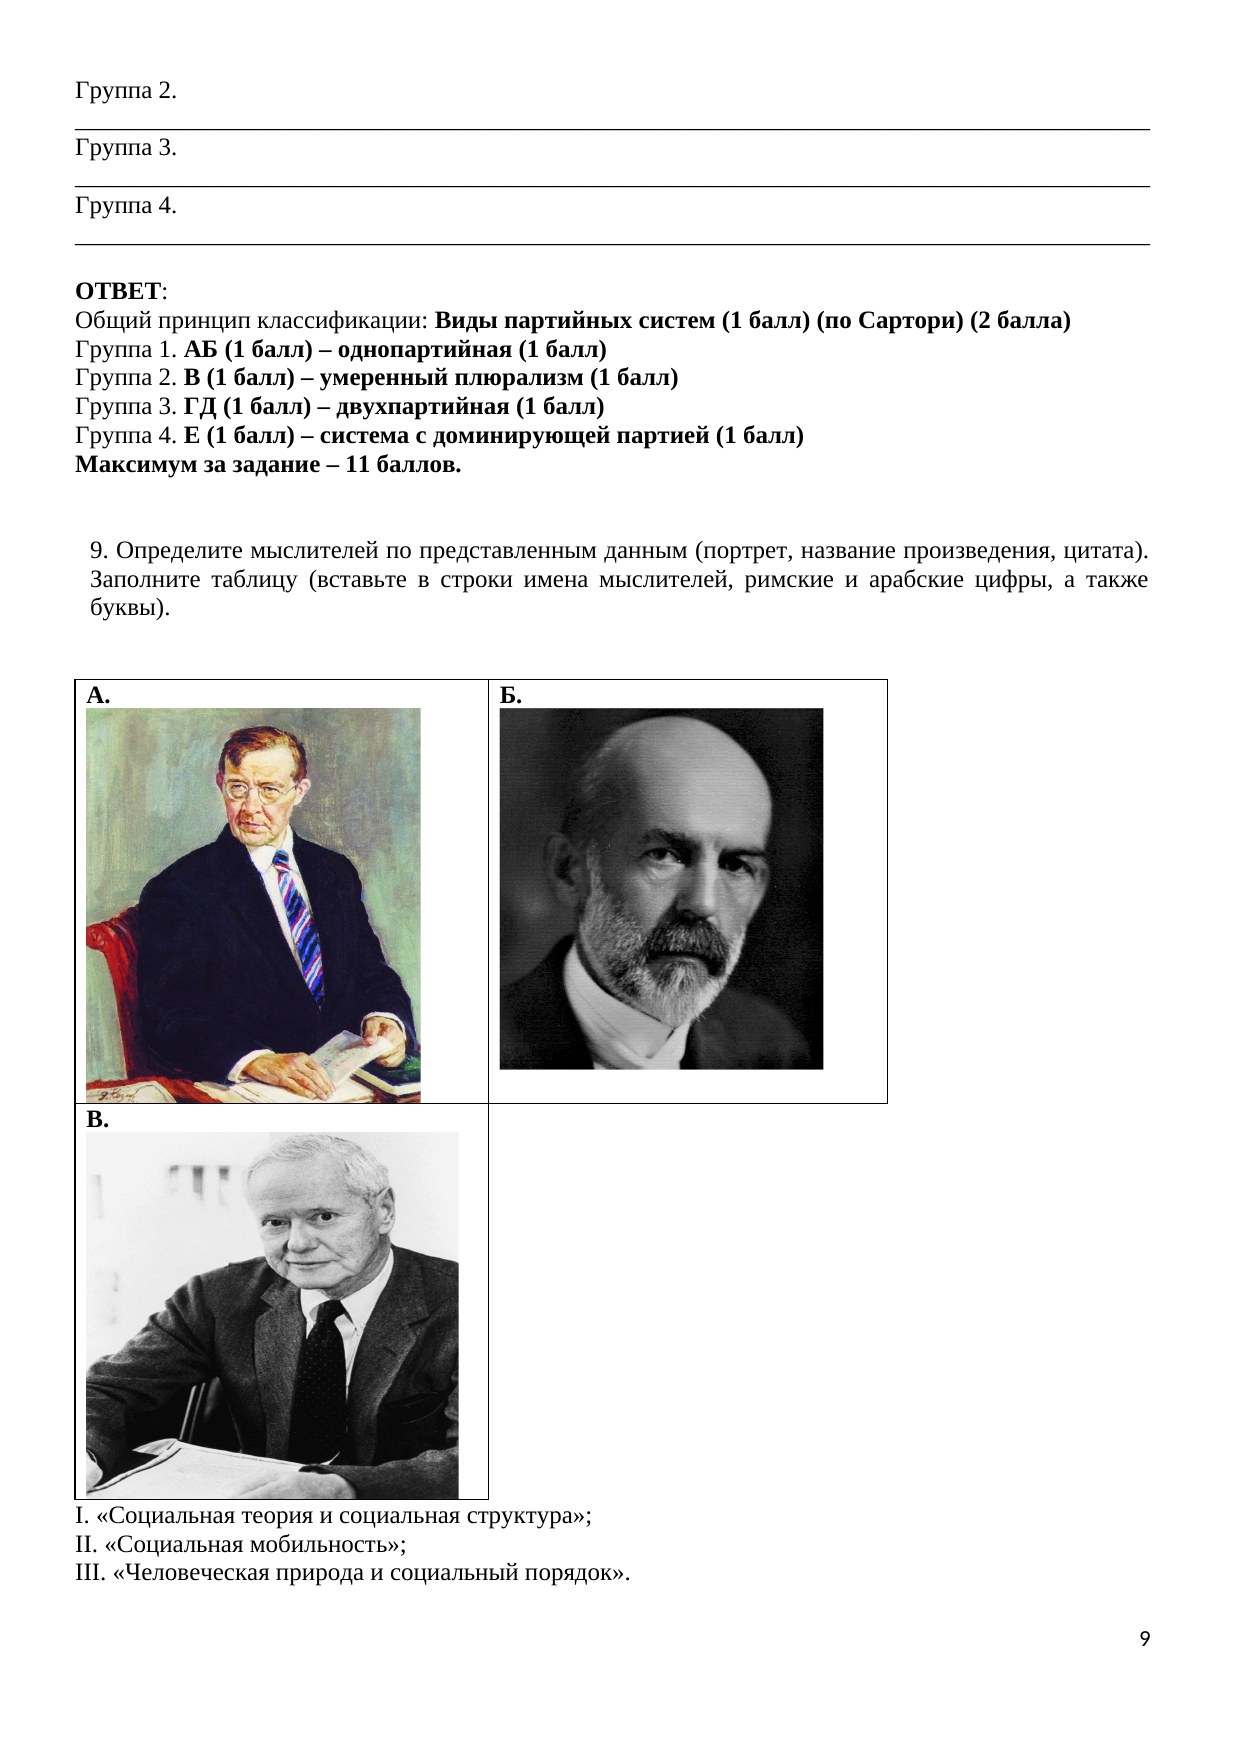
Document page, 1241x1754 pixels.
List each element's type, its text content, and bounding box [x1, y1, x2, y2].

picture [86, 1132, 459, 1499]
text Группа 3. ГД (1 балл) – двухпартийная (1 балл) [16, 391, 1151, 420]
picture [86, 708, 421, 1103]
list II. «Социальная мобильность»; [75, 1529, 1151, 1557]
list I. «Социальная теория и социальная структура»; [75, 1500, 1151, 1529]
table_cell В. [76, 1104, 488, 1499]
text Максимум за задание – 11 баллов. [16, 449, 1150, 477]
text Группа 2. В (1 балл) – умеренный плюрализм (1 балл) [16, 362, 1151, 391]
list III. «Человеческая природа и социальный порядок». [75, 1557, 1151, 1586]
text Группа 1. АБ (1 балл) – однопартийная (1 балл) [75, 334, 1151, 362]
text ОТВЕТ: [75, 276, 1151, 305]
table_header Б. [489, 680, 887, 1103]
text Группа 4. Е (1 балл) – система с доминирующей партией (1 балл) [16, 420, 1150, 449]
text Группа 2. ______________________________________________________________________________________ [75, 75, 1151, 132]
text Группа 4. ______________________________________________________________________________________ [75, 190, 1151, 247]
text Группа 3. ______________________________________________________________________________________ [75, 132, 1151, 190]
text Общий принцип классификации: Виды партийных систем (1 балл) (по Сартори) (2 балла) [75, 305, 1151, 334]
picture [499, 708, 824, 1070]
text 9. Определите мыслителей по представленным данным (портрет, название произведения, цитата). Заполните таблицу (вставьте в строки имена мыслителей, римские и арабские цифры, а также буквы). [90, 535, 1150, 621]
table_header А. [76, 680, 488, 1103]
